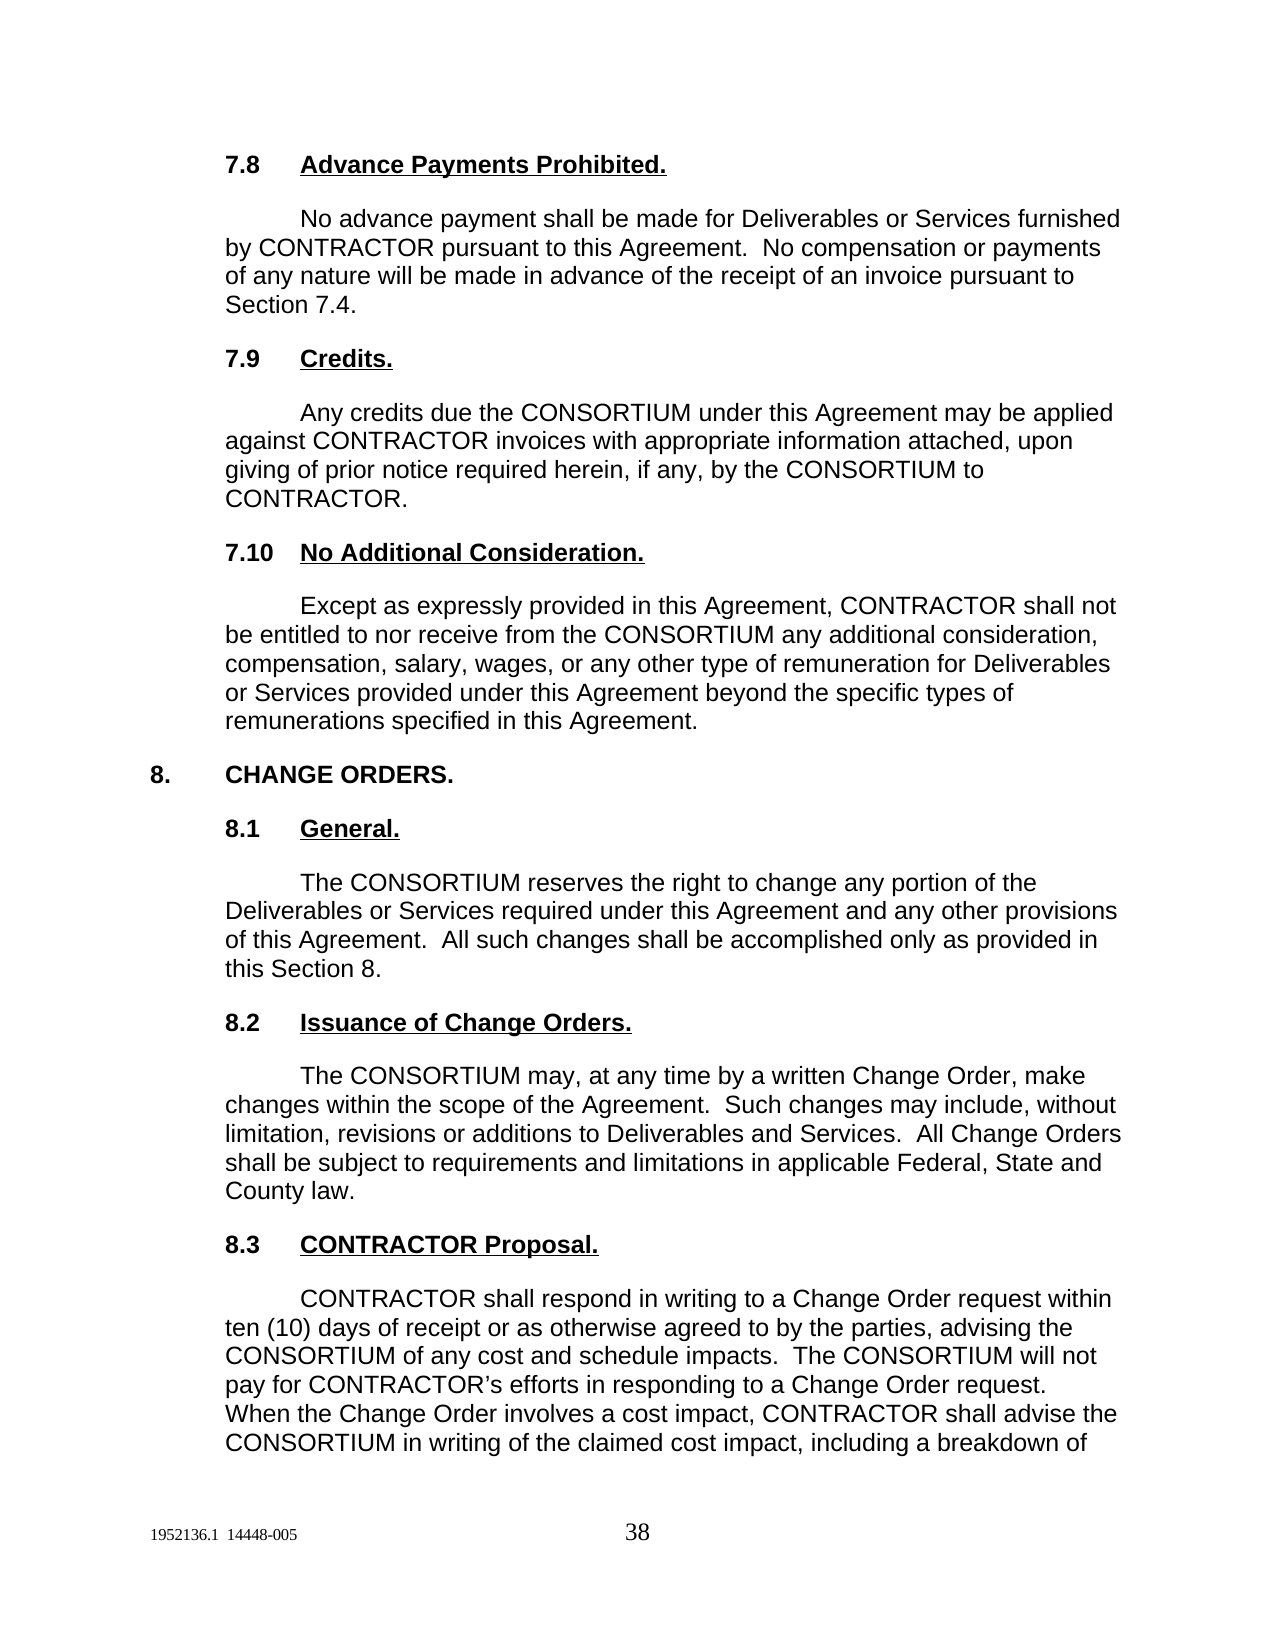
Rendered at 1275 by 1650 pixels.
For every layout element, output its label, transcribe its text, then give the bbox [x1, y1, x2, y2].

text Credits. [225, 344, 1125, 372]
text No Additional Consideration. [225, 537, 1125, 566]
text No advance payment shall be made for Deliverables or Services furnished by CONTRACTOR pursuant to this Agreement. No compensation or payments of any nature will be made in advance of the receipt of an invoice pursuant to Section 7.4. [225, 204, 1125, 319]
text Advance Payments Prohibited. [225, 150, 1125, 179]
text Any credits due the CONSORTIUM under this Agreement may be applied against CONTRACTOR invoices with appropriate information attached, upon giving of prior notice required herein, if any, by the CONSORTIUM to CONTRACTOR. [225, 397, 1125, 512]
text Issuance of Change Orders. [225, 1007, 1125, 1036]
text CONTRACTOR Proposal. [225, 1230, 1125, 1259]
text General. [225, 814, 1125, 842]
text CHANGE ORDERS. [150, 760, 1125, 789]
text The CONSORTIUM may, at any time by a written Change Order, make changes within the scope of the Agreement. Such changes may include, without limitation, revisions or additions to Deliverables and Services. All Change Orders shall be subject to requirements and limitations in applicable Federal, State and County law. [225, 1061, 1125, 1205]
text The CONSORTIUM reserves the right to change any portion of the Deliverables or Services required under this Agreement and any other provisions of this Agreement. All such changes shall be accomplished only as provided in this Section 8. [225, 867, 1125, 982]
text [225, 1284, 1125, 1456]
text Except as expressly provided in this Agreement, CONTRACTOR shall not be entitled to nor receive from the CONSORTIUM any additional consideration, compensation, salary, wages, or any other type of remuneration for Deliverables or Services provided under this Agreement beyond the specific types of remunerations specified in this Agreement. [225, 591, 1125, 735]
